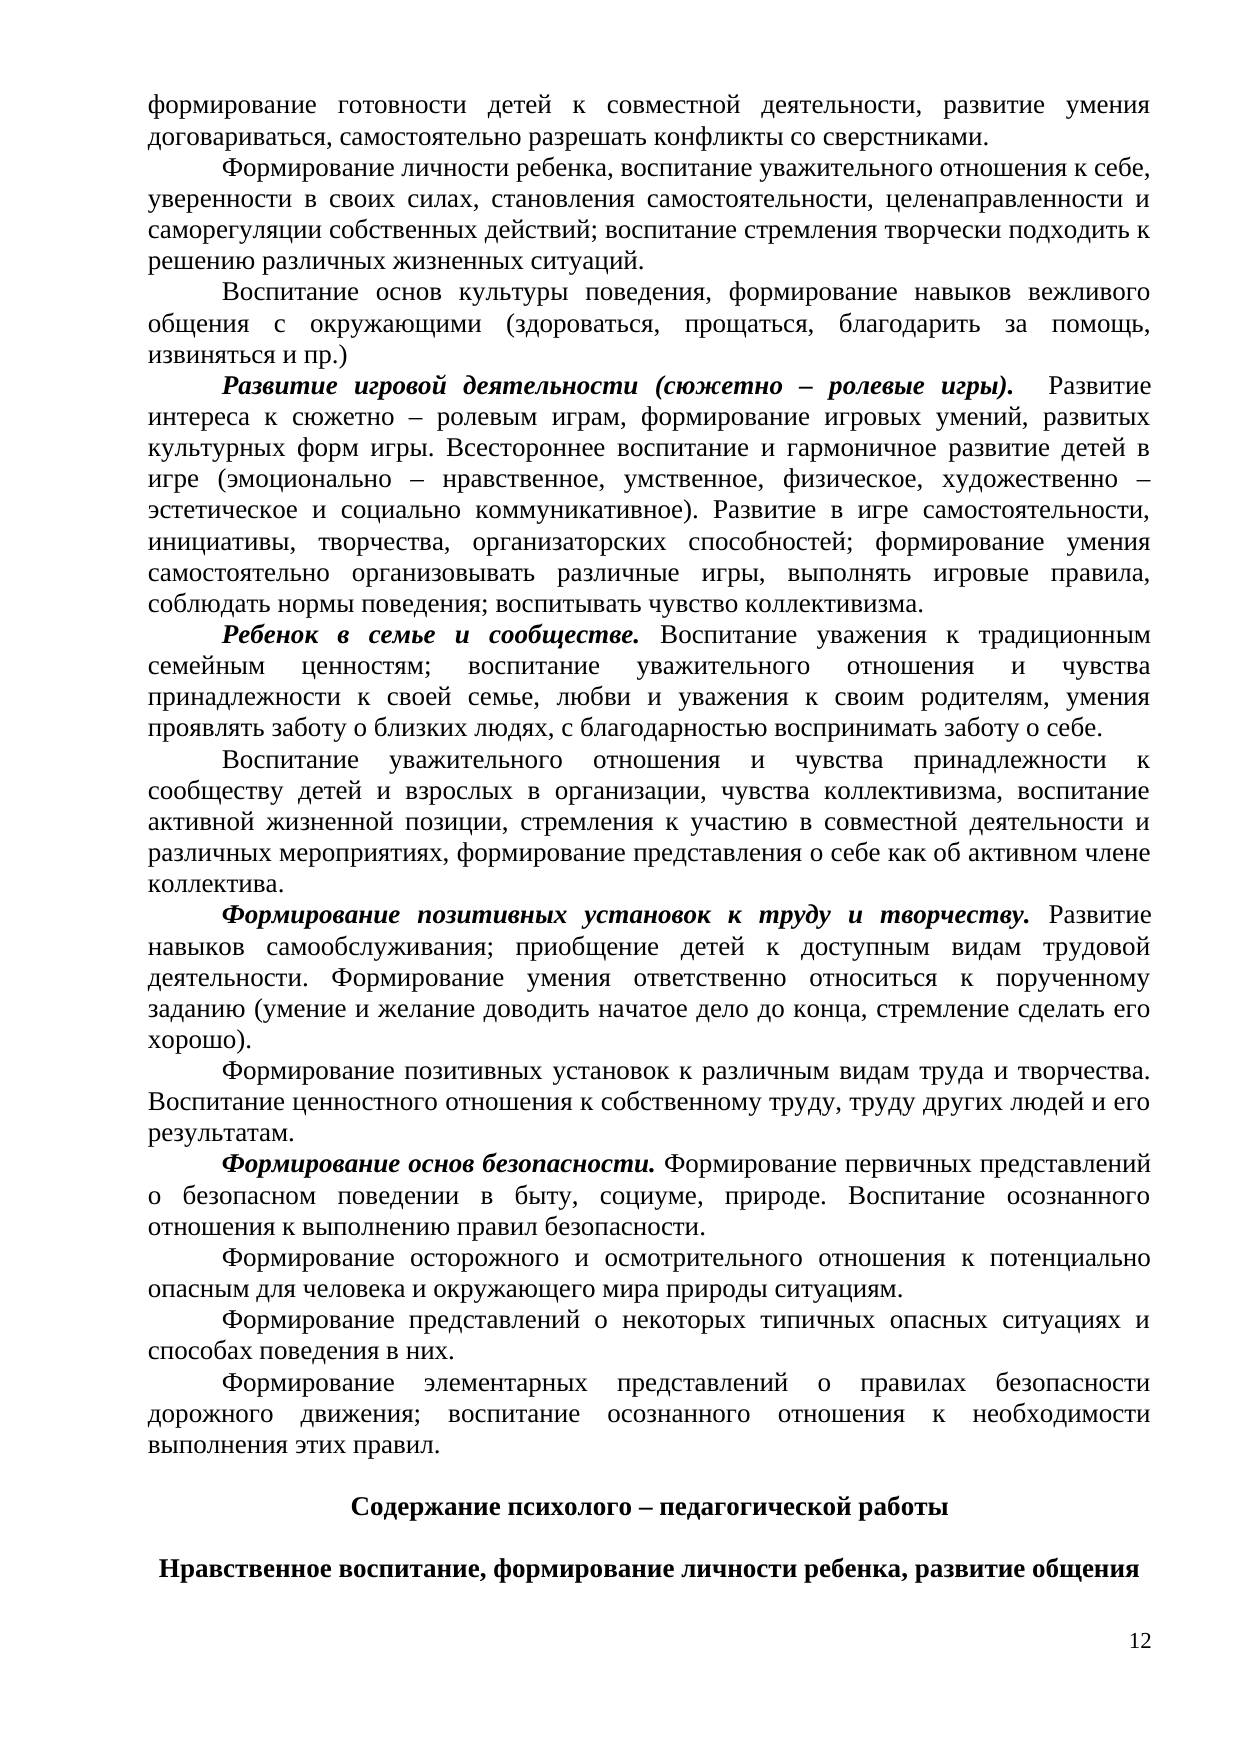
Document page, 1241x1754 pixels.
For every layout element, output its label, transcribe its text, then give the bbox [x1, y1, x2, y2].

text Формирование основ безопасности. Формирование первичных представлений о безопасном поведении в быту, социуме, природе. Воспитание осознанного отношения к выполнению правил безопасности. [148, 1148, 1152, 1241]
text Формирование позитивных установок к труду и творчеству. Развитие навыков самообслуживания; приобщение детей к доступным видам трудовой деятельности. Формирование умения ответственно относиться к порученному заданию (умение и желание доводить начатое дело до конца, стремление сделать его хорошо). [148, 898, 1152, 1054]
text Ребенок в семье и сообществе. Воспитание уважения к традиционным семейным ценностям; воспитание уважительного отношения и чувства принадлежности к своей семье, любви и уважения к своим родителям, умения проявлять заботу о близких людях, с благодарностью воспринимать заботу о себе. [148, 618, 1152, 743]
text Воспитание уважительного отношения и чувства принадлежности к сообществу детей и взрослых в организации, чувства коллективизма, воспитание активной жизненной позиции, стремления к участию в совместной деятельности и различных мероприятиях, формирование представления о себе как об активном члене коллектива. [148, 743, 1152, 898]
text Формирование представлений о некоторых типичных опасных ситуациях и способах поведения в них. [148, 1303, 1152, 1366]
text Развитие игровой деятельности (сюжетно – ролевые игры). Развитие интереса к сюжетно – ролевым играм, формирование игровых умений, развитых культурных форм игры. Всестороннее воспитание и гармоничное развитие детей в игре (эмоционально – нравственное, умственное, физическое, художественно – эстетическое и социально коммуникативное). Развитие в игре самостоятельности, инициативы, творчества, организаторских способностей; формирование умения самостоятельно организовывать различные игры, выполнять игровые правила, соблюдать нормы поведения; воспитывать чувство коллективизма. [148, 369, 1152, 618]
text Содержание психолого – педагогической работы [148, 1490, 1152, 1521]
text Формирование осторожного и осмотрительного отношения к потенциально опасным для человека и окружающего мира природы ситуациям. [148, 1241, 1152, 1303]
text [148, 89, 1152, 151]
text Формирование личности ребенка, воспитание уважительного отношения к себе, уверенности в своих силах, становления самостоятельности, целенаправленности и саморегуляции собственных действий; воспитание стремления творчески подходить к решению различных жизненных ситуаций. [148, 151, 1152, 276]
text Формирование элементарных представлений о правилах безопасности дорожного движения; воспитание осознанного отношения к необходимости выполнения этих правил. [148, 1366, 1152, 1459]
text Нравственное воспитание, формирование личности ребенка, развитие общения [148, 1552, 1152, 1584]
text Воспитание основ культуры поведения, формирование навыков вежливого общения с окружающими (здороваться, прощаться, благодарить за помощь, извиняться и пр.) [148, 276, 1152, 369]
text Формирование позитивных установок к различным видам труда и творчества. Воспитание ценностного отношения к собственному труду, труду других людей и его результатам. [148, 1054, 1152, 1148]
